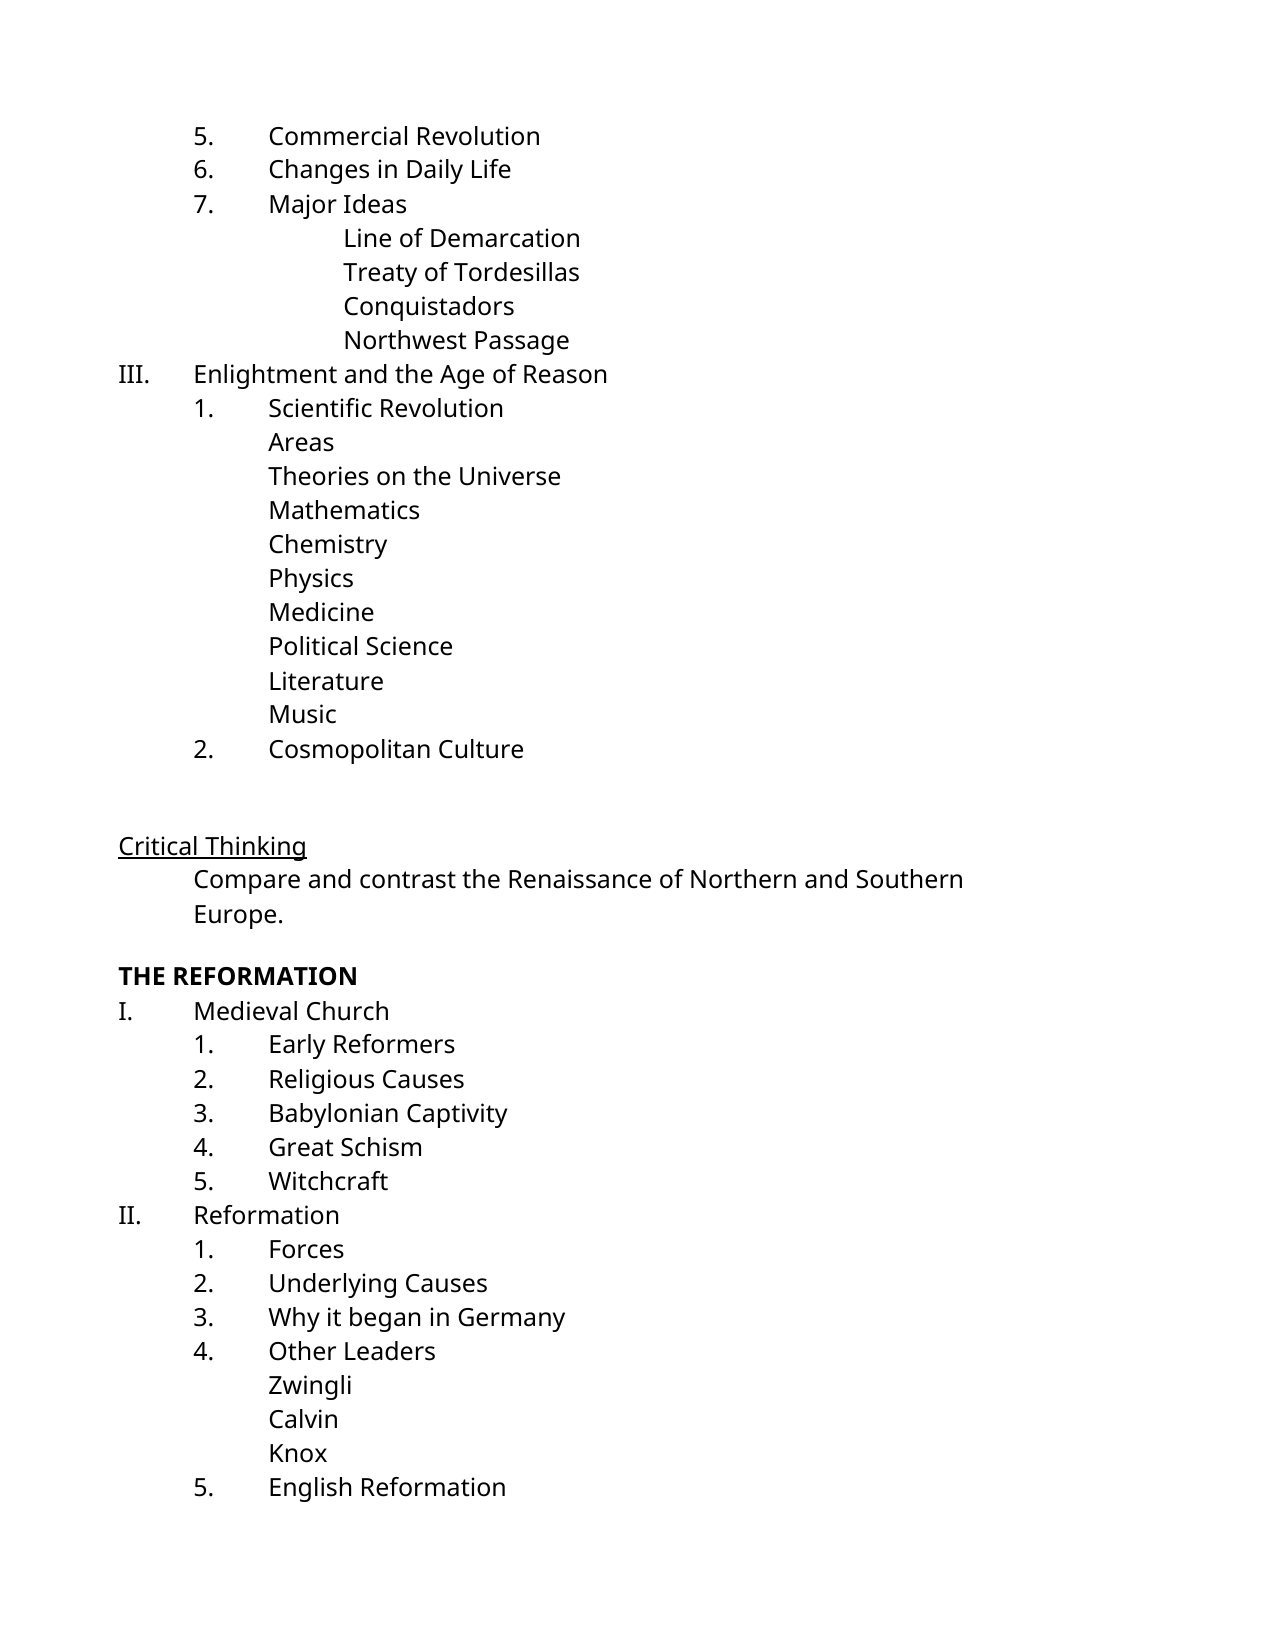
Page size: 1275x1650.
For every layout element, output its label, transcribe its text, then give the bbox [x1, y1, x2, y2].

text II. Reformation [118, 1197, 1157, 1232]
text 7. Major Ideas [118, 186, 1157, 220]
text Medicine [118, 595, 1157, 629]
text 2. Religious Causes [118, 1061, 1157, 1095]
text 5. Witchcraft [118, 1163, 1157, 1197]
text 1. Early Reformers [118, 1027, 1157, 1061]
text Physics [118, 561, 1157, 595]
text Theories on the Universe [118, 459, 1157, 493]
text Political Science [118, 629, 1157, 663]
text Chemistry [118, 527, 1157, 561]
text Zwingli [118, 1368, 1157, 1402]
text Line of Demarcation Treaty of Tordesillas Conquistadors Northwest Passage [118, 220, 1157, 357]
text 4. Other Leaders [118, 1334, 1157, 1368]
text Critical Thinking [118, 828, 1157, 862]
text 3. Why it began in Germany [118, 1300, 1157, 1334]
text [118, 118, 1157, 152]
text 1. Scientific Revolution [118, 391, 1157, 425]
text Mathematics [118, 493, 1157, 527]
text Music 2. Cosmopolitan Culture [118, 697, 1157, 765]
text 3. Babylonian Captivity [118, 1095, 1157, 1129]
text THE REFORMATION [118, 959, 1157, 993]
text 2. Underlying Causes [118, 1266, 1157, 1300]
text Literature [118, 663, 1157, 697]
text 1. Forces [118, 1232, 1157, 1266]
text 5. English Reformation [118, 1470, 1157, 1504]
text Knox [118, 1436, 1157, 1470]
text 6. Changes in Daily Life [118, 152, 1157, 186]
text Areas [118, 425, 1157, 459]
text III. Enlightment and the Age of Reason [118, 357, 1157, 391]
text 4. Great Schism [118, 1129, 1157, 1163]
text I. Medieval Church [118, 993, 1157, 1027]
text Calvin [118, 1402, 1157, 1436]
text Compare and contrast the Renaissance of Northern and Southern Europe. [118, 862, 1157, 930]
